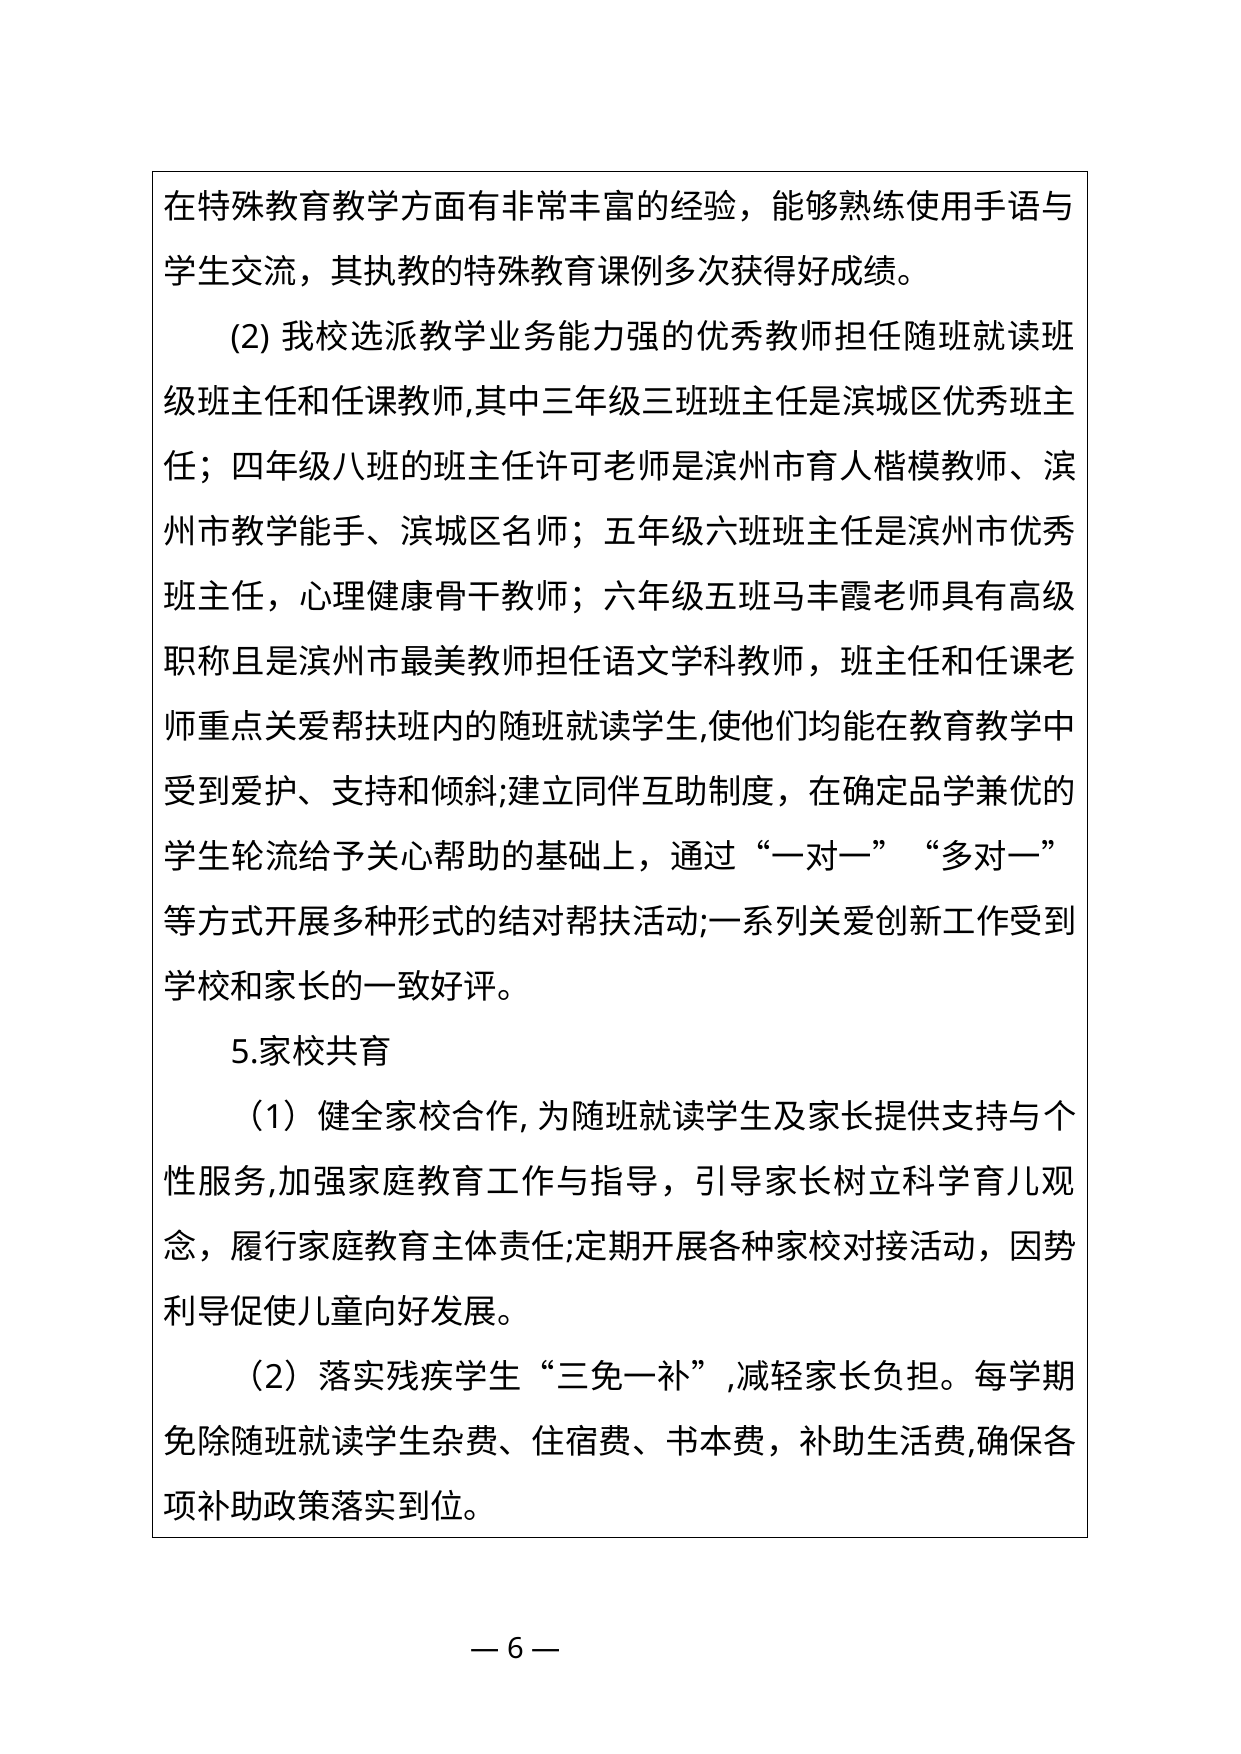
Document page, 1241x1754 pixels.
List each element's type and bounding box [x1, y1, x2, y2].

table_cell [153, 172, 1087, 1537]
